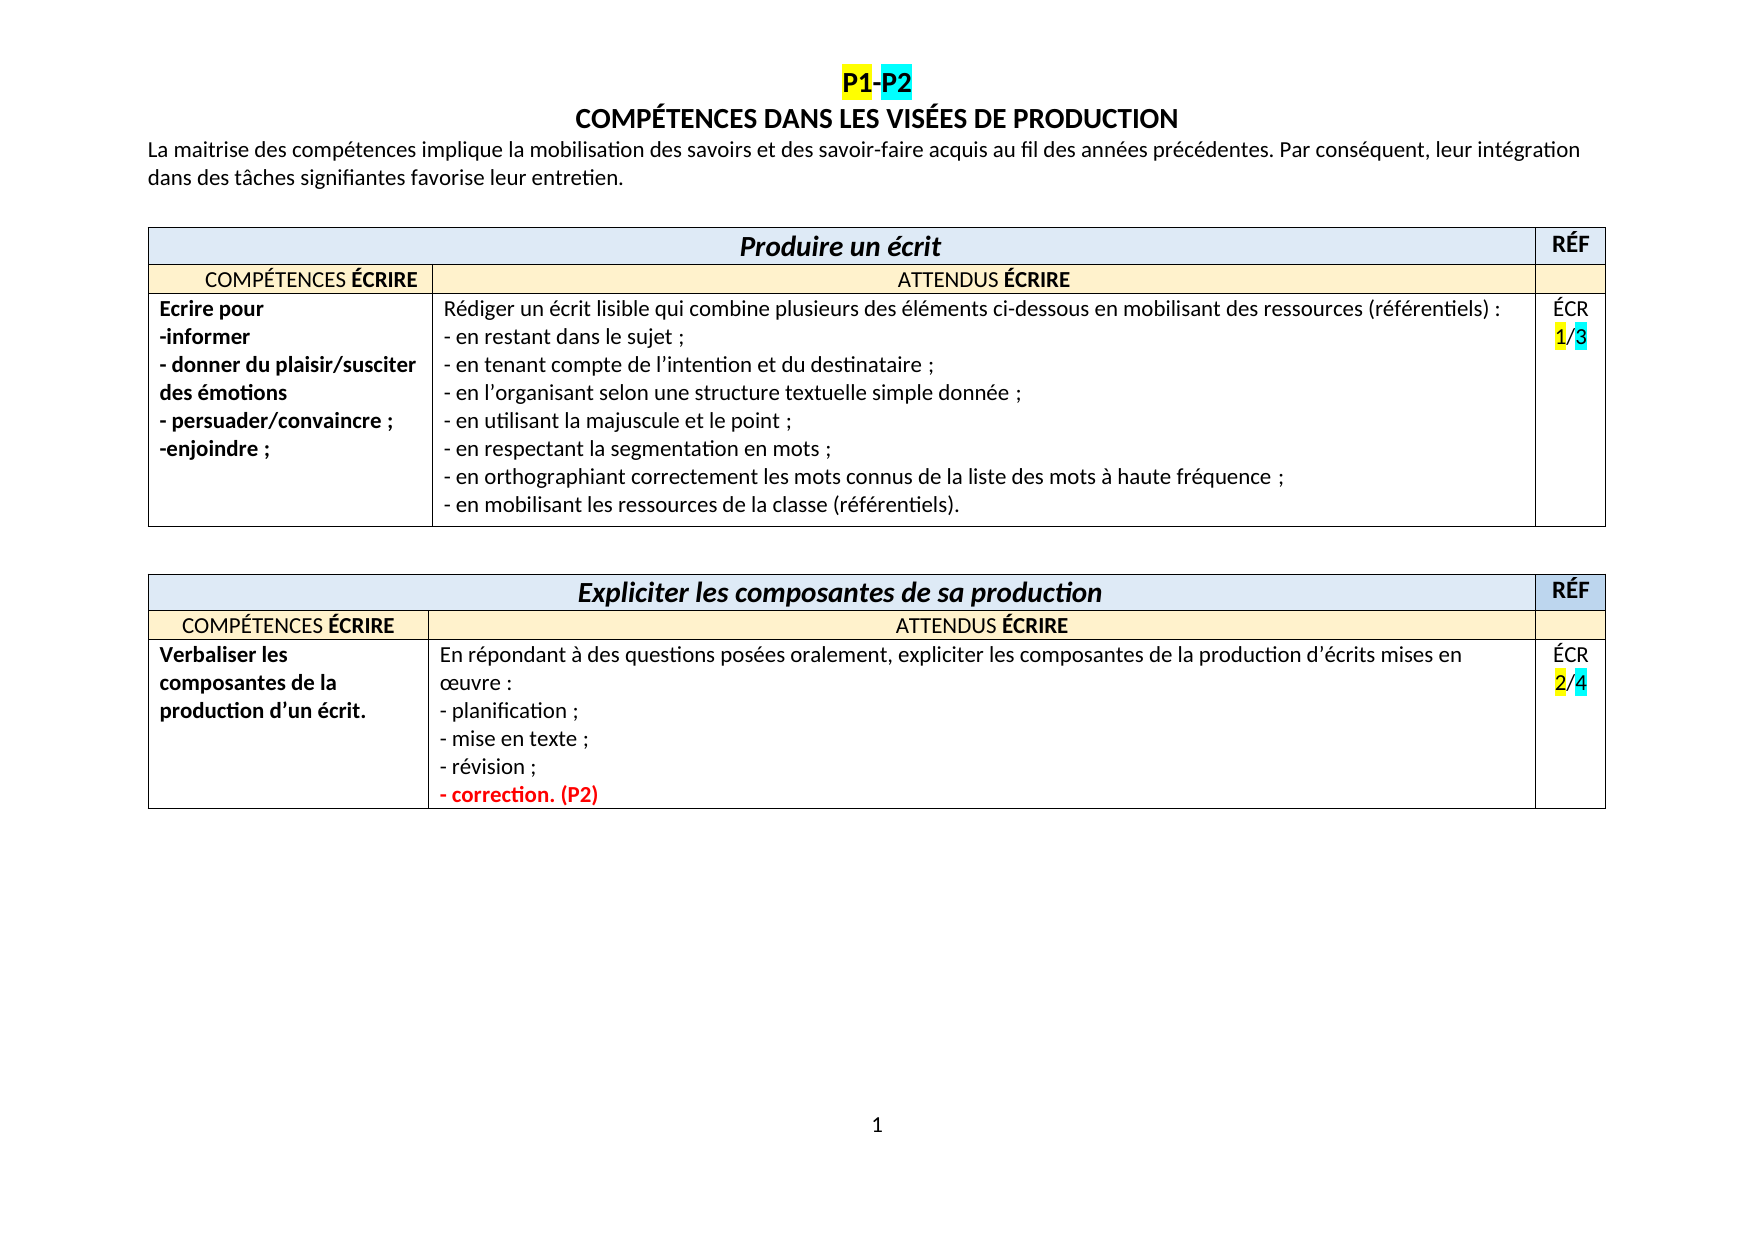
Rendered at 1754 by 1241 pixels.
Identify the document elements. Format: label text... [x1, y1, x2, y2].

table_cell [1536, 265, 1605, 293]
table_header RÉF [1536, 228, 1605, 264]
table_cell ÉCR 2/4 [1536, 640, 1605, 808]
table_header RÉF [1536, 575, 1605, 610]
table_cell [1536, 611, 1605, 639]
table_header Expliciter les composantes de sa production [149, 575, 1535, 610]
table_cell ÉCR 1/3 [1536, 294, 1605, 526]
table_header Produire un écrit [149, 228, 1535, 264]
table_cell Ecrire pour -informer - donner du plaisir/susciter des émotions - persuader/convaincre ; -enjoindre ; [149, 294, 432, 526]
table_cell ATTENDUS ÉCRIRE [433, 265, 1535, 293]
table_cell En répondant à des questions posées oralement, expliciter les composantes de la production d’écrits mises en œuvre : - planification ; - mise en texte ; - révision ; - correction. (P2) [429, 640, 1535, 808]
table_cell Rédiger un écrit lisible qui combine plusieurs des éléments ci-dessous en mobilisant des ressources (référentiels) : - en restant dans le sujet ; - en tenant compte de l’intention et du destinataire ; - en l’organisant selon une structure textuelle simple donnée ; - en utilisant la majuscule et le point ; - en respectant la segmentation en mots ; - en orthographiant correctement les mots connus de la liste des mots à haute fréquence ; - en mobilisant les ressources de la classe (référentiels). [433, 294, 1535, 526]
table_cell Verbaliser les composantes de la production d’un écrit. [149, 640, 428, 808]
table_cell ATTENDUS ÉCRIRE [429, 611, 1535, 639]
table_cell COMPÉTENCES ÉCRIRE [149, 611, 428, 639]
table_cell COMPÉTENCES ÉCRIRE [149, 265, 432, 293]
